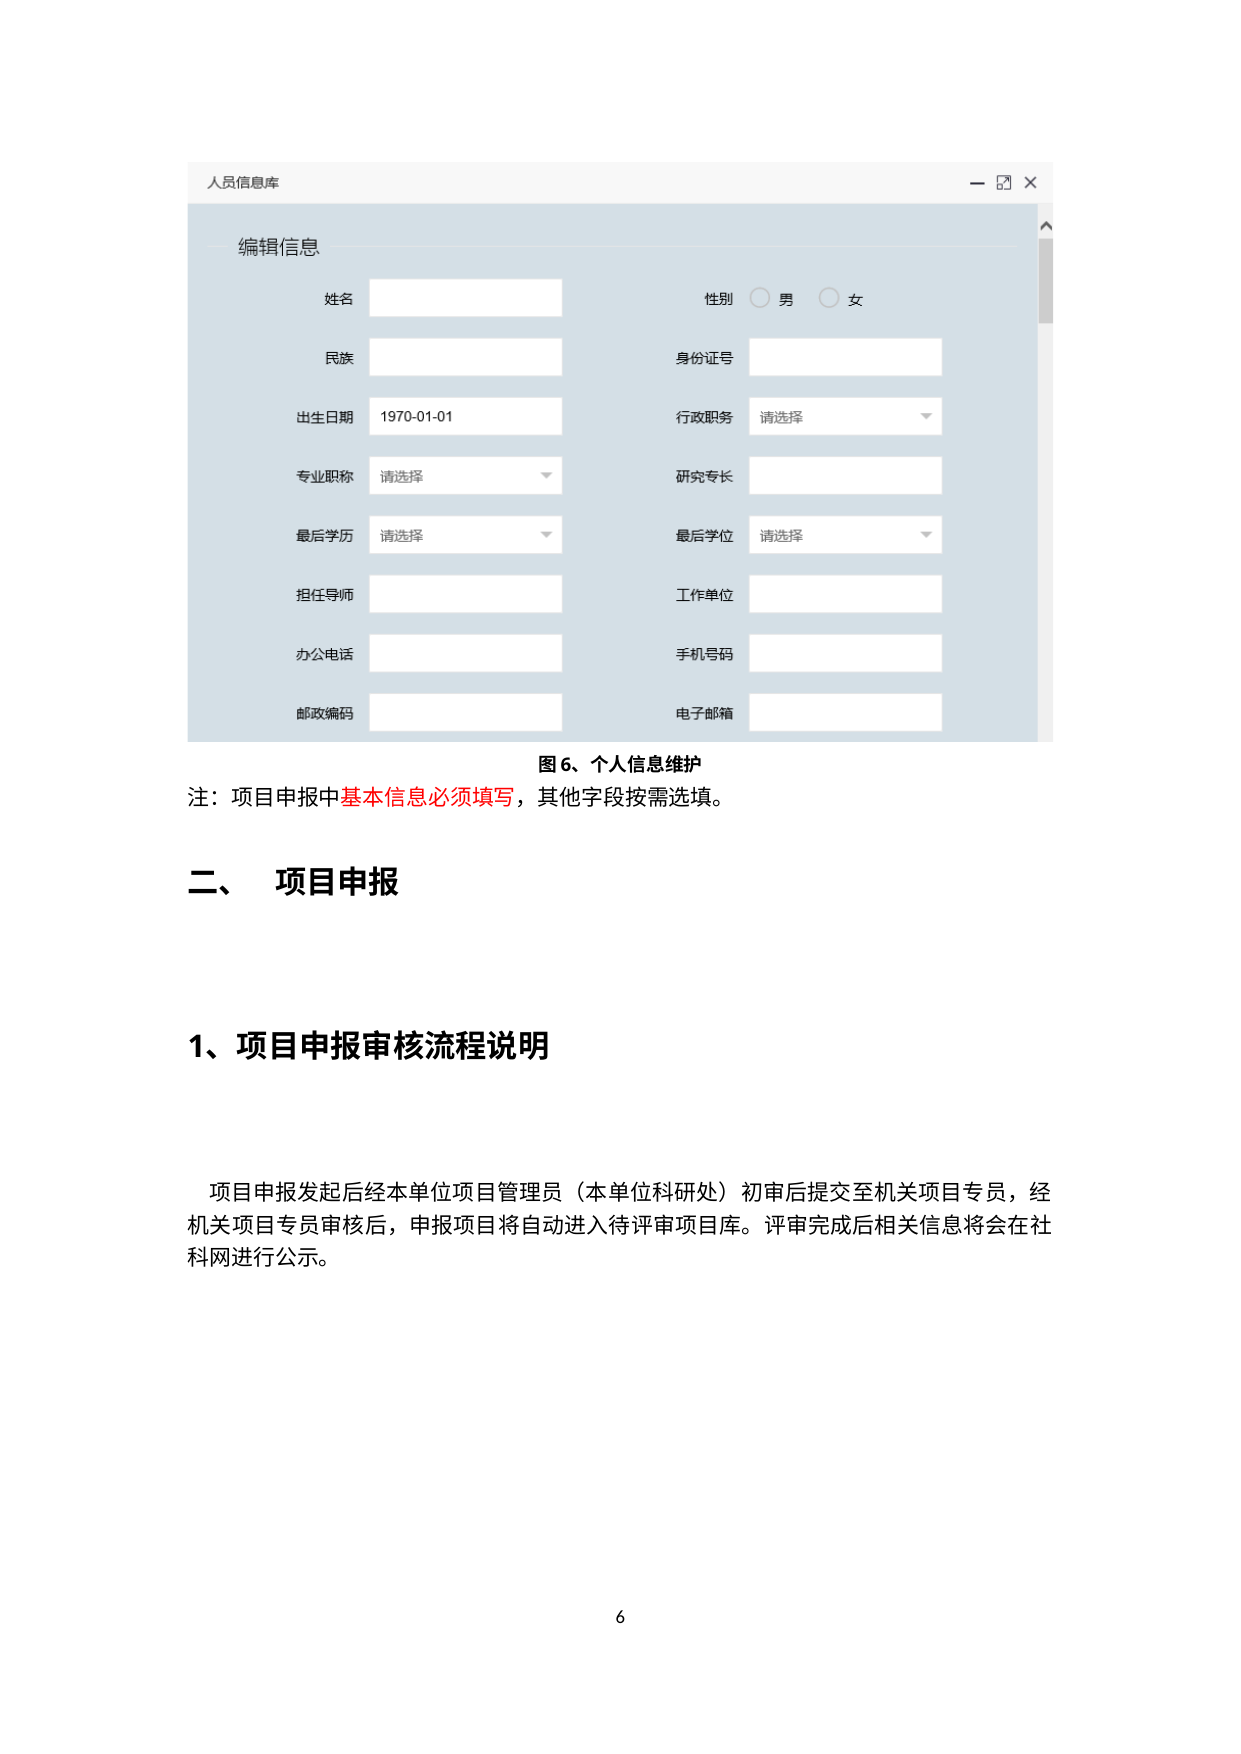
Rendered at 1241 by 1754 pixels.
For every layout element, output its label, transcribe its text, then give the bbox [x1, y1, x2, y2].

subtitle 项目申报审核流程说明 [187, 1011, 1053, 1076]
text 项目申报发起后经本单位项目管理员（本单位科研处）初审后提交至机关项目专员，经机关项目专员审核后，申报项目将自动进入待评审项目库。评审完成后相关信息将会在社科网进行公示。 [187, 1175, 1053, 1272]
text 图6、个人信息维护 [187, 747, 1053, 779]
text 注：项目申报中基本信息必须填写，其他字段按需选填。 [187, 779, 1053, 812]
picture [187, 162, 1054, 742]
subtitle 项目申报 [187, 847, 1053, 912]
